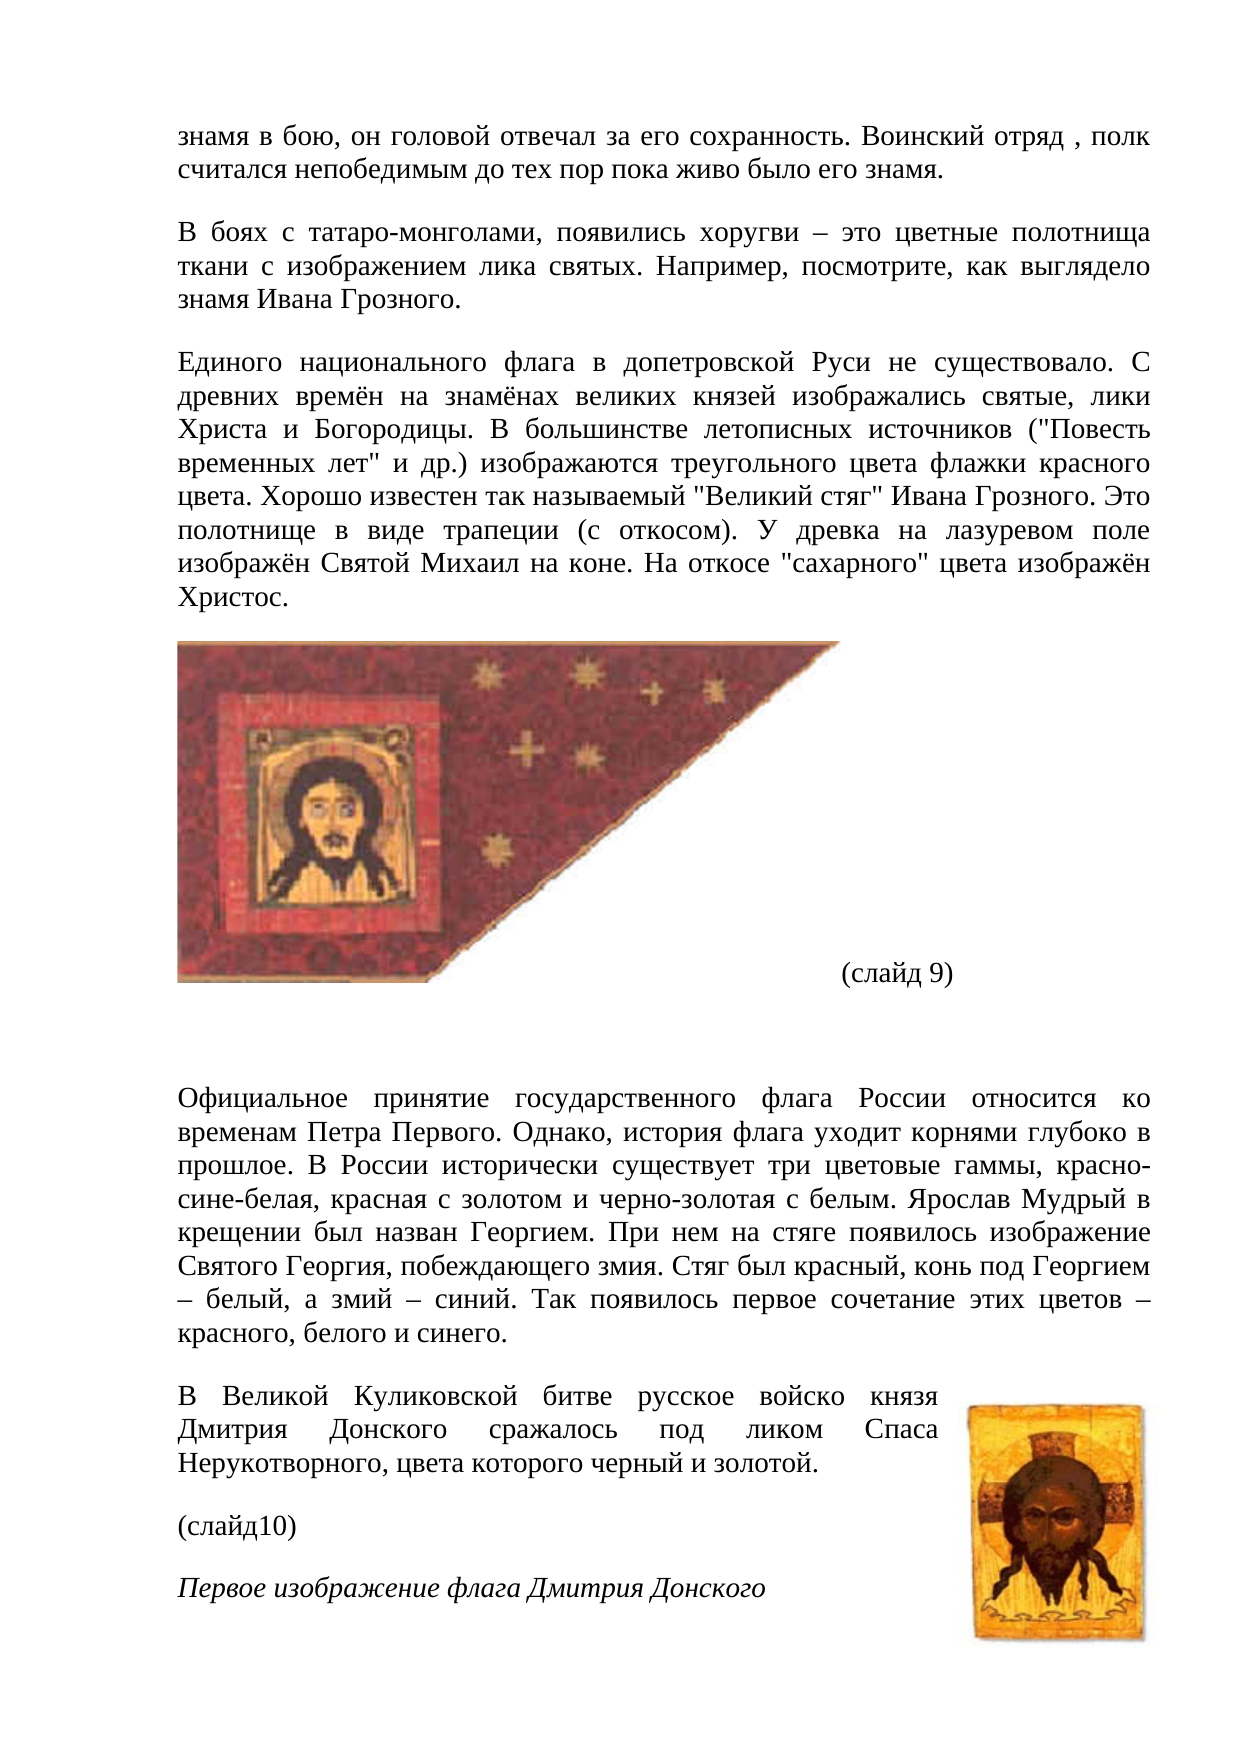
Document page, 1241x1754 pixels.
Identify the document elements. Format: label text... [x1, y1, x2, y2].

picture [177, 641, 842, 983]
text В Великой Куликовской битве русское войско князя Дмитрия Донского сражалось под ликом Спаса Нерукотворного, цвета которого черный и золотой. [177, 1378, 1152, 1478]
text Первое изображение флага Дмитрия Донского [177, 1570, 957, 1604]
text (слайд10) [177, 1508, 957, 1541]
text (слайд 9) [842, 642, 1152, 988]
picture [957, 1401, 1164, 1648]
text Единого национального флага в допетровской Руси не существовало. С древних времён на знамёнах великих князей изображались святые, лики Христа и Богородицы. В большинстве летописных источников ("Повесть временных лет" и др.) изображаются треугольного цвета флажки красного цвета. Хорошо известен так называемый "Великий стяг" Ивана Грозного. Это полотнище в виде трапеции (с откосом). У древка на лазуревом поле изображён Святой Михаил на коне. На откосе "сахарного" цвета изображён Христос. [177, 344, 1152, 612]
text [177, 118, 1152, 185]
text В боях с татаро-монголами, появились хоругви – это цветные полотнища ткани с изображением лика святых. Например, посмотрите, как выглядело знамя Ивана Грозного. [177, 214, 1152, 315]
text Официальное принятие государственного флага России относится ко временам Петра Первого. Однако, история флага уходит корнями глубоко в прошлое. В России исторически существует три цветовые гаммы, красно-сине-белая, красная с золотом и черно-золотая с белым. Ярослав Мудрый в крещении был назван Георгием. При нем на стяге появилось изображение Святого Георгия, побеждающего змия. Стяг был красный, конь под Георгием – белый, а змий – синий. Так появилось первое сочетание этих цветов – красного, белого и синего. [177, 1080, 1152, 1349]
